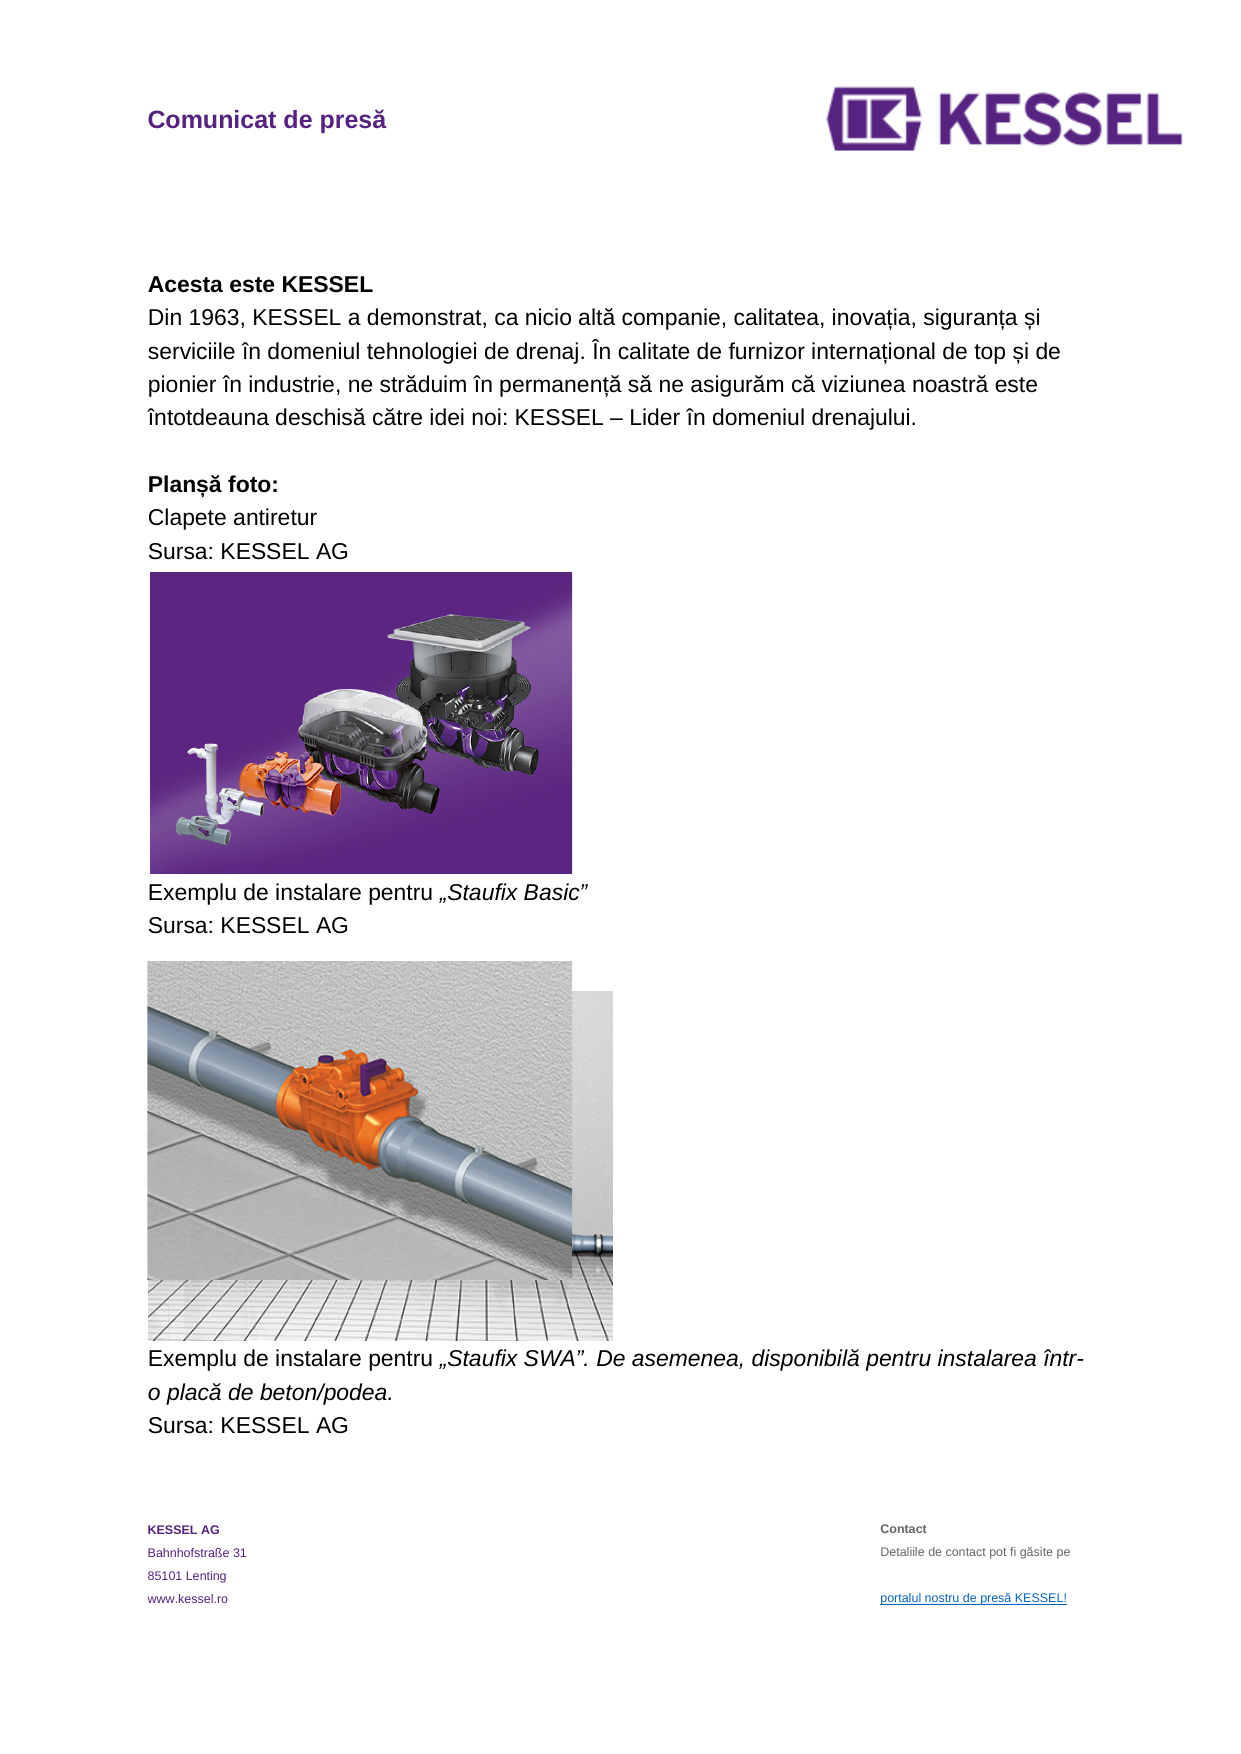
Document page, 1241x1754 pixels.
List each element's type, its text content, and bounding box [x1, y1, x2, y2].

picture [147, 961, 613, 1341]
text Acesta este KESSEL [148, 266, 1092, 299]
text Din 1963, KESSEL a demonstrat, ca nicio altă companie, calitatea, inovația, siguranța și serviciile în domeniul tehnologiei de drenaj. În calitate de furnizor internațional de top și de pionier în industrie, ne străduim în permanență să ne asigurăm că viziunea noastră este întotdeauna deschisă către idei noi: KESSEL – Lider în domeniul drenajului. [148, 299, 1092, 432]
text Clapete antiretur [148, 499, 1092, 532]
text Sursa: KESSEL AG [148, 532, 1092, 566]
text Planșă foto: [148, 466, 1092, 499]
text Sursa: KESSEL AG [148, 907, 1092, 940]
picture [150, 572, 573, 874]
